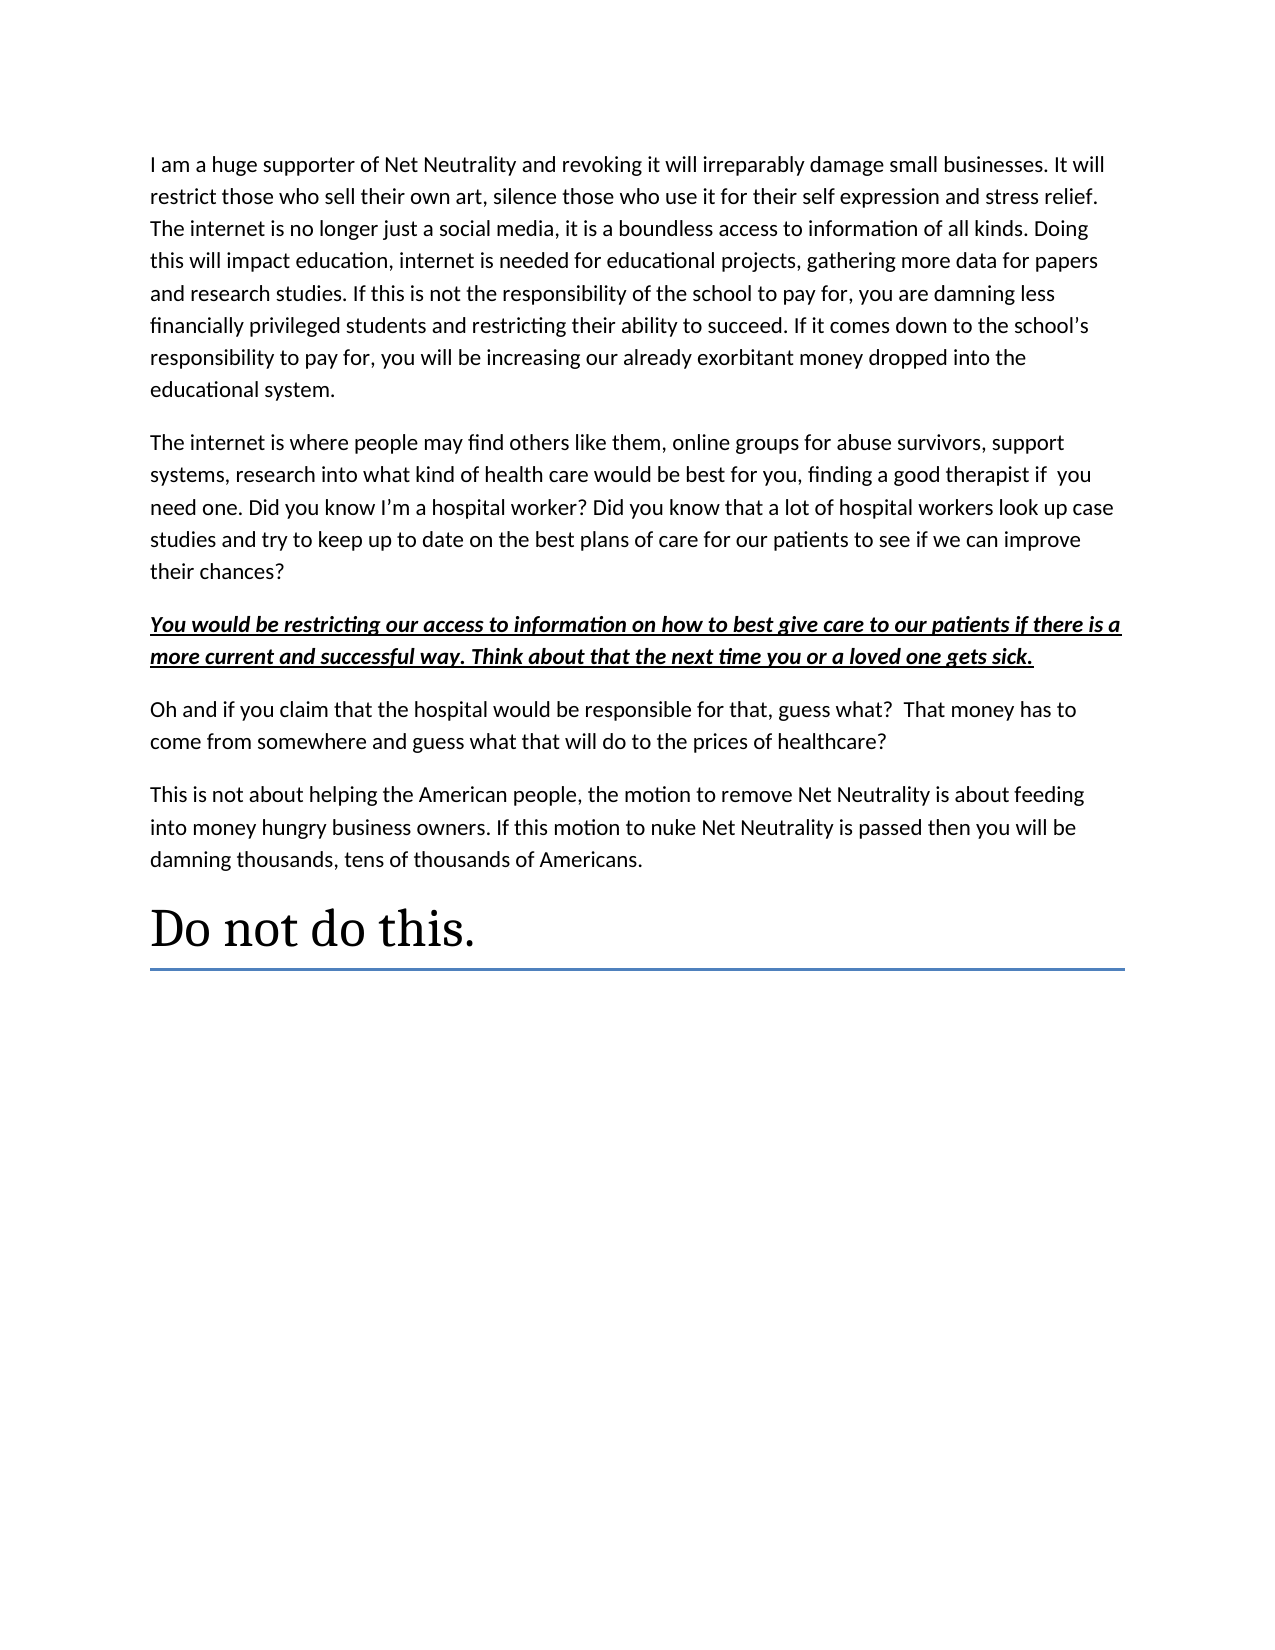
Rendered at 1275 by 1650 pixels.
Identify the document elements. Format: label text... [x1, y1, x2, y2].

title Do not do this. [150, 898, 1125, 968]
text I am a huge supporter of Net Neutrality and revoking it will irreparably damage small businesses. It will restrict those who sell their own art, silence those who use it for their self expression and stress relief. The internet is no longer just a social media, it is a boundless access to information of all kinds. Doing this will impact education, internet is needed for educational projects, gathering more data for papers and research studies. If this is not the responsibility of the school to pay for, you are damning less financially privileged students and restricting their ability to succeed. If it comes down to the school’s responsibility to pay for, you will be increasing our already exorbitant money dropped into the educational system. [150, 150, 1125, 403]
text The internet is where people may find others like them, online groups for abuse survivors, support systems, research into what kind of health care would be best for you, finding a good therapist if you need one. Did you know I’m a hospital worker? Did you know that a lot of hospital workers look up case studies and try to keep up to date on the best plans of care for our patients to see if we can improve their chances? [150, 428, 1125, 585]
text Oh and if you claim that the hospital would be responsible for that, guess what? That money has to come from somewhere and guess what that will do to the prices of healthcare? [150, 695, 1125, 756]
text This is not about helping the American people, the motion to remove Net Neutrality is about feeding into money hungry business owners. If this motion to nuke Net Neutrality is passed then you will be damning thousands, tens of thousands of Americans. [150, 781, 1125, 873]
text You would be restricting our access to information on how to best give care to our patients if there is a more current and successful way. Think about that the next time you or a loved one gets sick. [150, 610, 1125, 670]
